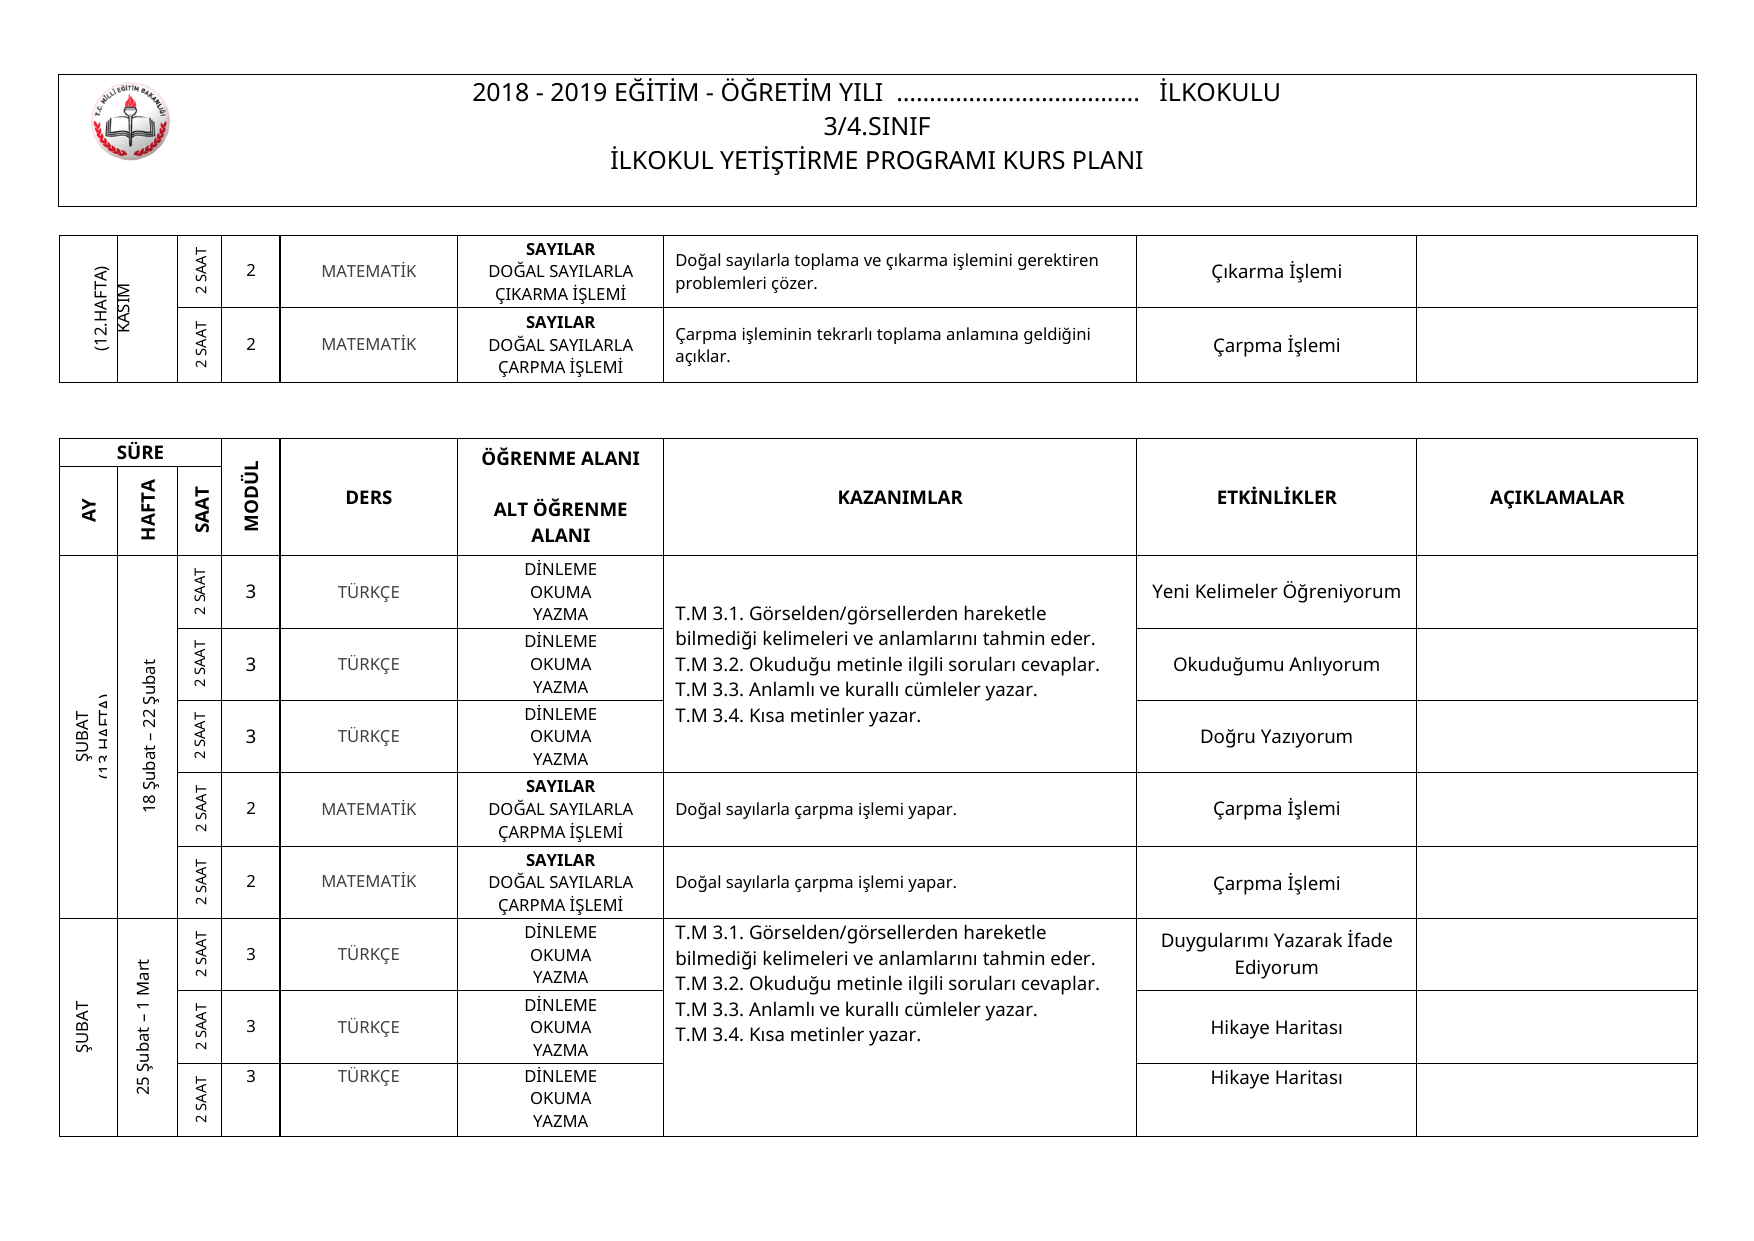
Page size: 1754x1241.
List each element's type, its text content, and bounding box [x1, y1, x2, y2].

table_cell DİNLEME OKUMA YAZMA [458, 1064, 663, 1136]
table_cell 2 [222, 308, 279, 382]
table_cell Doğal sayılarla toplama ve çıkarma işlemini gerektiren problemleri çözer. [664, 236, 1136, 307]
table_cell 2 SAAT [178, 847, 221, 918]
table_cell [1417, 236, 1697, 307]
table_cell SAAT [178, 467, 221, 555]
table_cell DİNLEME OKUMA YAZMA [458, 919, 663, 990]
table_cell 3 [222, 701, 279, 772]
table_cell MATEMATİK [281, 773, 457, 846]
table_cell Çarpma İşlemi [1137, 773, 1416, 846]
table_header SÜRE [60, 439, 221, 466]
table_cell TÜRKÇE [281, 701, 457, 772]
table_cell Doğru Yazıyorum [1137, 701, 1416, 772]
table_cell 3 [222, 556, 279, 627]
table_cell [1417, 991, 1697, 1063]
table_cell 25 Şubat – 1 Mart [118, 919, 177, 1136]
table_header MODÜL [222, 439, 279, 555]
table_cell [1417, 773, 1697, 846]
table_cell [1417, 308, 1697, 382]
table_header AÇIKLAMALAR [1417, 439, 1697, 555]
table_cell TÜRKÇE [281, 556, 457, 627]
table_cell TÜRKÇE [281, 991, 457, 1063]
table_cell 3 [222, 629, 279, 700]
table_cell TÜRKÇE [281, 1064, 457, 1136]
table_cell AY [60, 467, 117, 555]
table_cell 2 SAAT [178, 701, 221, 772]
table_cell Çıkarma İşlemi [1137, 236, 1416, 307]
table_cell MATEMATİK [281, 847, 457, 918]
table_cell [1417, 1064, 1697, 1136]
table_cell Okuduğumu Anlıyorum [1137, 629, 1416, 700]
table_cell 18 Şubat – 22 Şubat [118, 556, 177, 918]
table_cell [1417, 701, 1697, 772]
picture [85, 77, 175, 167]
table_cell DİNLEME OKUMA YAZMA [458, 629, 663, 700]
table_cell 2 SAAT [178, 629, 221, 700]
table_cell 2 SAAT [178, 308, 221, 382]
table_header KAZANIMLAR [664, 439, 1136, 555]
table_cell Doğal sayılarla çarpma işlemi yapar. [664, 847, 1136, 918]
table_cell 2 SAAT [178, 919, 221, 990]
table_header DERS [281, 439, 457, 555]
table_cell SAYILAR DOĞAL SAYILARLA ÇARPMA İŞLEMİ [458, 847, 663, 918]
table_cell [1417, 919, 1697, 990]
table_cell 2 SAAT [178, 1064, 221, 1136]
table_cell Çarpma İşlemi [1137, 308, 1416, 382]
table_cell TÜRKÇE [281, 629, 457, 700]
table_cell HAFTA [118, 467, 177, 555]
table_cell 2 SAAT [178, 991, 221, 1063]
table_cell Hikaye Haritası [1137, 991, 1416, 1063]
table_cell Doğal sayılarla çarpma işlemi yapar. [664, 773, 1136, 846]
table_cell ŞUBAT (14.HAFTA) KASIM (1.HAFTA) [60, 919, 117, 1136]
table_cell Duygularımı Yazarak İfade Ediyorum [1137, 919, 1416, 990]
table_cell T.M 3.1. Görselden/görsellerden hareketle bilmediği kelimeleri ve anlamlarını tahmin eder. T.M 3.2. Okuduğu metinle ilgili soruları cevaplar. T.M 3.3. Anlamlı ve kurallı cümleler yazar. T.M 3.4. Kısa metinler yazar. [664, 556, 1136, 772]
table_cell 3 [222, 991, 279, 1063]
table_cell MATEMATİK [281, 308, 457, 382]
table_cell ŞUBAT (13.HAFTA) KASIM (1.HAFTA) [60, 556, 117, 918]
table_cell MATEMATİK [281, 236, 457, 307]
table_cell [1417, 629, 1697, 700]
table_cell Çarpma İşlemi [1137, 847, 1416, 918]
table_cell 3 [222, 919, 279, 990]
table_cell T.M 3.1. Görselden/görsellerden hareketle bilmediği kelimeleri ve anlamlarını tahmin eder. T.M 3.2. Okuduğu metinle ilgili soruları cevaplar. T.M 3.3. Anlamlı ve kurallı cümleler yazar. T.M 3.4. Kısa metinler yazar. [664, 919, 1136, 1136]
table_cell TÜRKÇE [281, 919, 457, 990]
table_header ÖĞRENME ALANI ALT ÖĞRENME ALANI [458, 439, 663, 555]
table_cell [1417, 556, 1697, 627]
table_cell 2 SAAT [178, 556, 221, 627]
table_cell Yeni Kelimeler Öğreniyorum [1137, 556, 1416, 627]
table_cell SAYILAR DOĞAL SAYILARLA ÇIKARMA İŞLEMİ [458, 236, 663, 307]
table_cell 2 SAAT [178, 236, 221, 307]
table_cell 2 [222, 773, 279, 846]
table_cell 3 [222, 1064, 279, 1136]
table_cell DİNLEME OKUMA YAZMA [458, 556, 663, 627]
table_cell SAYILAR DOĞAL SAYILARLA ÇARPMA İŞLEMİ [458, 773, 663, 846]
table_cell SAYILAR DOĞAL SAYILARLA ÇARPMA İŞLEMİ [458, 308, 663, 382]
table_cell Çarpma işleminin tekrarlı toplama anlamına geldiğini açıklar. [664, 308, 1136, 382]
table_cell 2 SAAT [178, 773, 221, 846]
table_cell 2 [222, 847, 279, 918]
table_cell DİNLEME OKUMA YAZMA [458, 991, 663, 1063]
table_header ETKİNLİKLER [1137, 439, 1416, 555]
table_cell [1417, 847, 1697, 918]
table_cell Hikaye Haritası [1137, 1064, 1416, 1136]
table_cell 2 [222, 236, 279, 307]
table_cell DİNLEME OKUMA YAZMA [458, 701, 663, 772]
